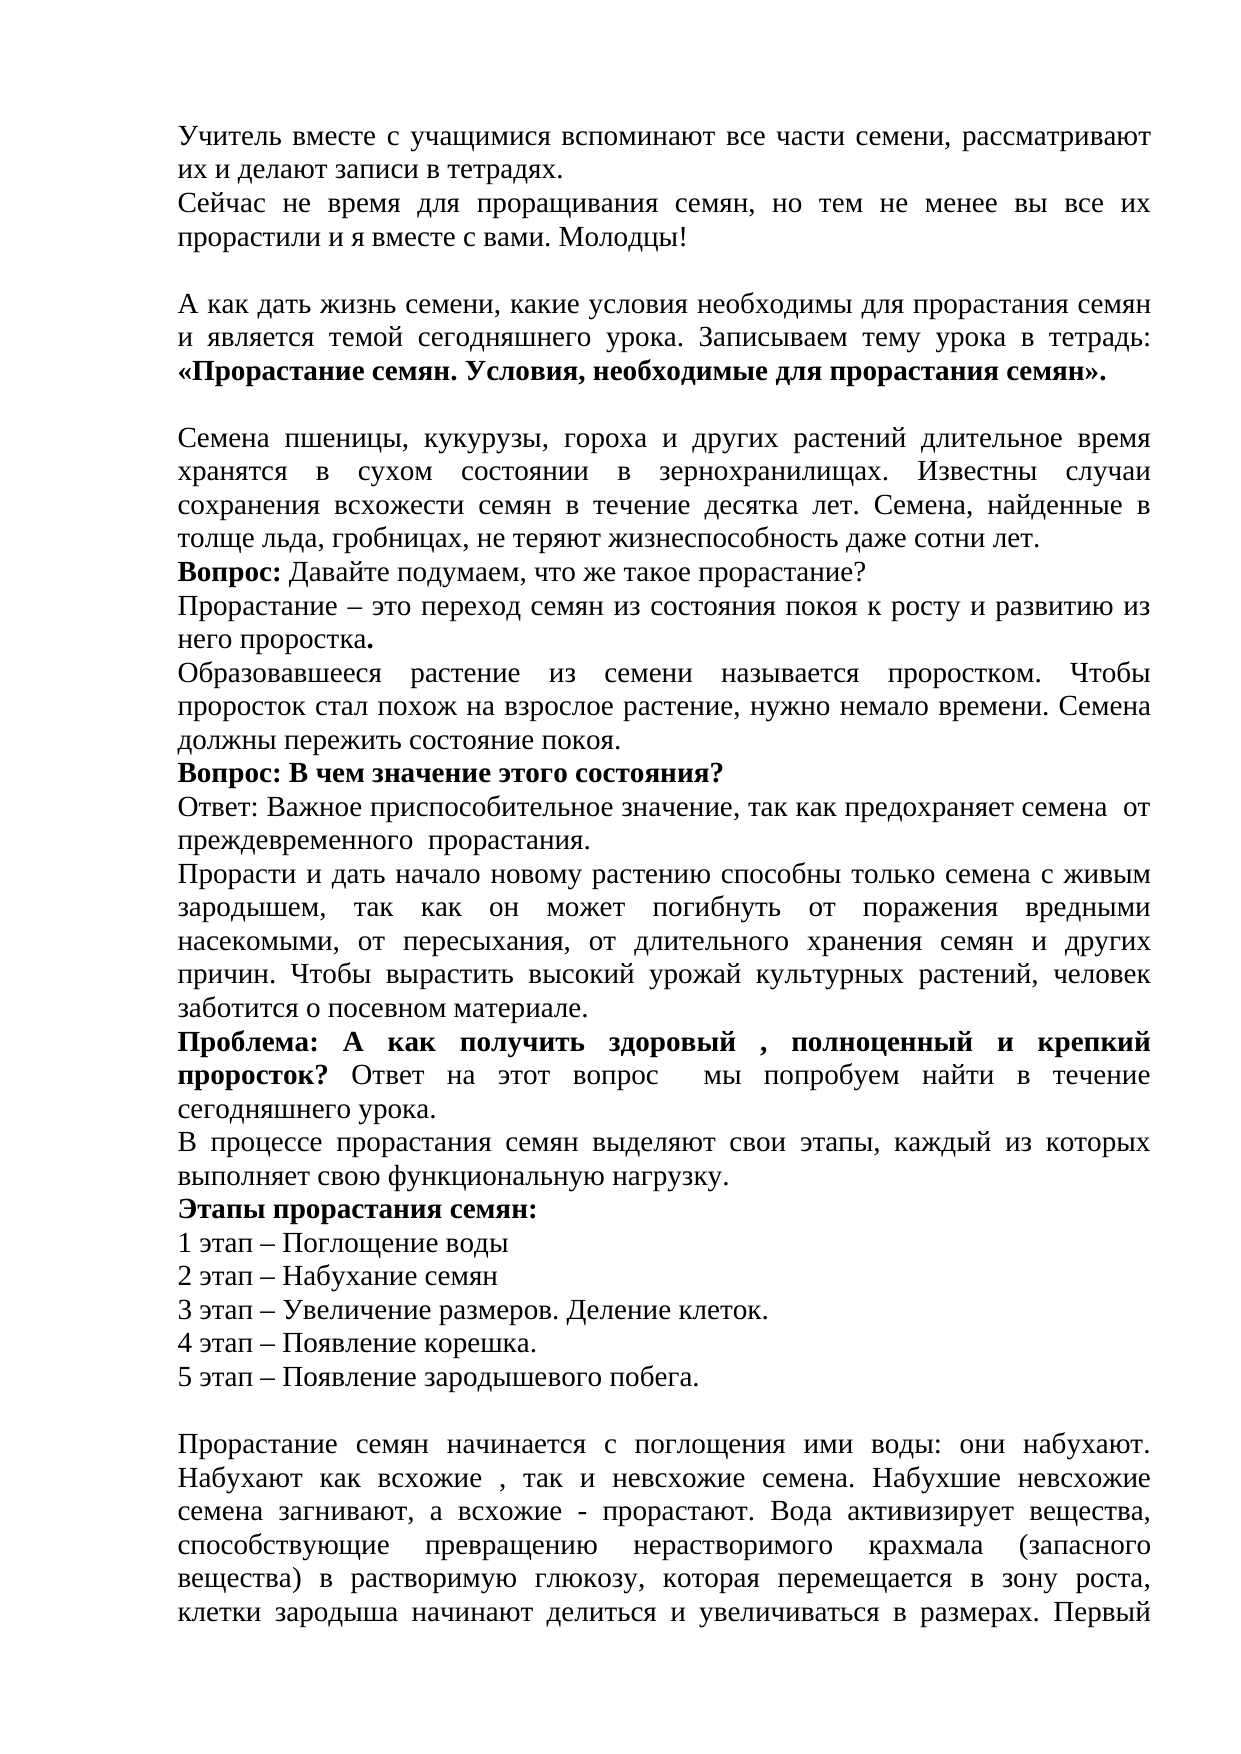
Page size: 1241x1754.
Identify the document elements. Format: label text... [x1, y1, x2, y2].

text 3 этап – Увеличение размеров. Деление клеток. [177, 1292, 1152, 1326]
text Вопрос: Давайте подумаем, что же такое прорастание? [177, 554, 1152, 588]
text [177, 1426, 1152, 1627]
text 4 этап – Появление корешка. [177, 1326, 1152, 1359]
text Прорасти и дать начало новому растению способны только семена с живым зародышем, так как он может погибнуть от поражения вредными насекомыми, от пересыхания, от длительного хранения семян и других причин. Чтобы вырастить высокий урожай культурных растений, человек заботится о посевном материале. [177, 856, 1152, 1024]
text 1 этап – Поглощение воды [177, 1225, 1152, 1258]
text Этапы прорастания семян: [177, 1191, 1152, 1225]
text Семена пшеницы, кукурузы, гороха и других растений длительное время хранятся в сухом состоянии в зернохранилищах. Известны случаи сохранения всхожести семян в течение десятка лет. Семена, найденные в толще льда, гробницах, не теряют жизнеспособность даже сотни лет. [177, 420, 1152, 554]
text Сейчас не время для проращивания семян, но тем не менее вы все их прорастили и я вместе с вами. Молодцы! [177, 185, 1152, 252]
text Прорастание – это переход семян из состояния покоя к росту и развитию из него проростка. [177, 588, 1152, 655]
text Учитель вместе с учащимися вспоминают все части семени, рассматривают их и делают записи в тетрадях. [177, 118, 1152, 185]
text Образовавшееся растение из семени называется проростком. Чтобы проросток стал похож на взрослое растение, нужно немало времени. Семена должны пережить состояние покоя. [177, 655, 1152, 755]
text 2 этап – Набухание семян [177, 1258, 1152, 1292]
text В процессе прорастания семян выделяют свои этапы, каждый из которых выполняет свою функциональную нагрузку. [177, 1124, 1152, 1191]
text Ответ: Важное приспособительное значение, так как предохраняет семена от преждевременного прорастания. [177, 789, 1152, 856]
text Вопрос: В чем значение этого состояния? [177, 755, 1152, 789]
text Проблема: А как получить здоровый , полноценный и крепкий проросток? Ответ на этот вопрос мы попробуем найти в течение сегодняшнего урока. [177, 1024, 1152, 1124]
text 5 этап – Появление зародышевого побега. [177, 1359, 1152, 1393]
text А как дать жизнь семени, какие условия необходимы для прорастания семян и является темой сегодняшнего урока. Записываем тему урока в тетрадь: «Прорастание семян. Условия, необходимые для прорастания семян». [177, 286, 1152, 386]
